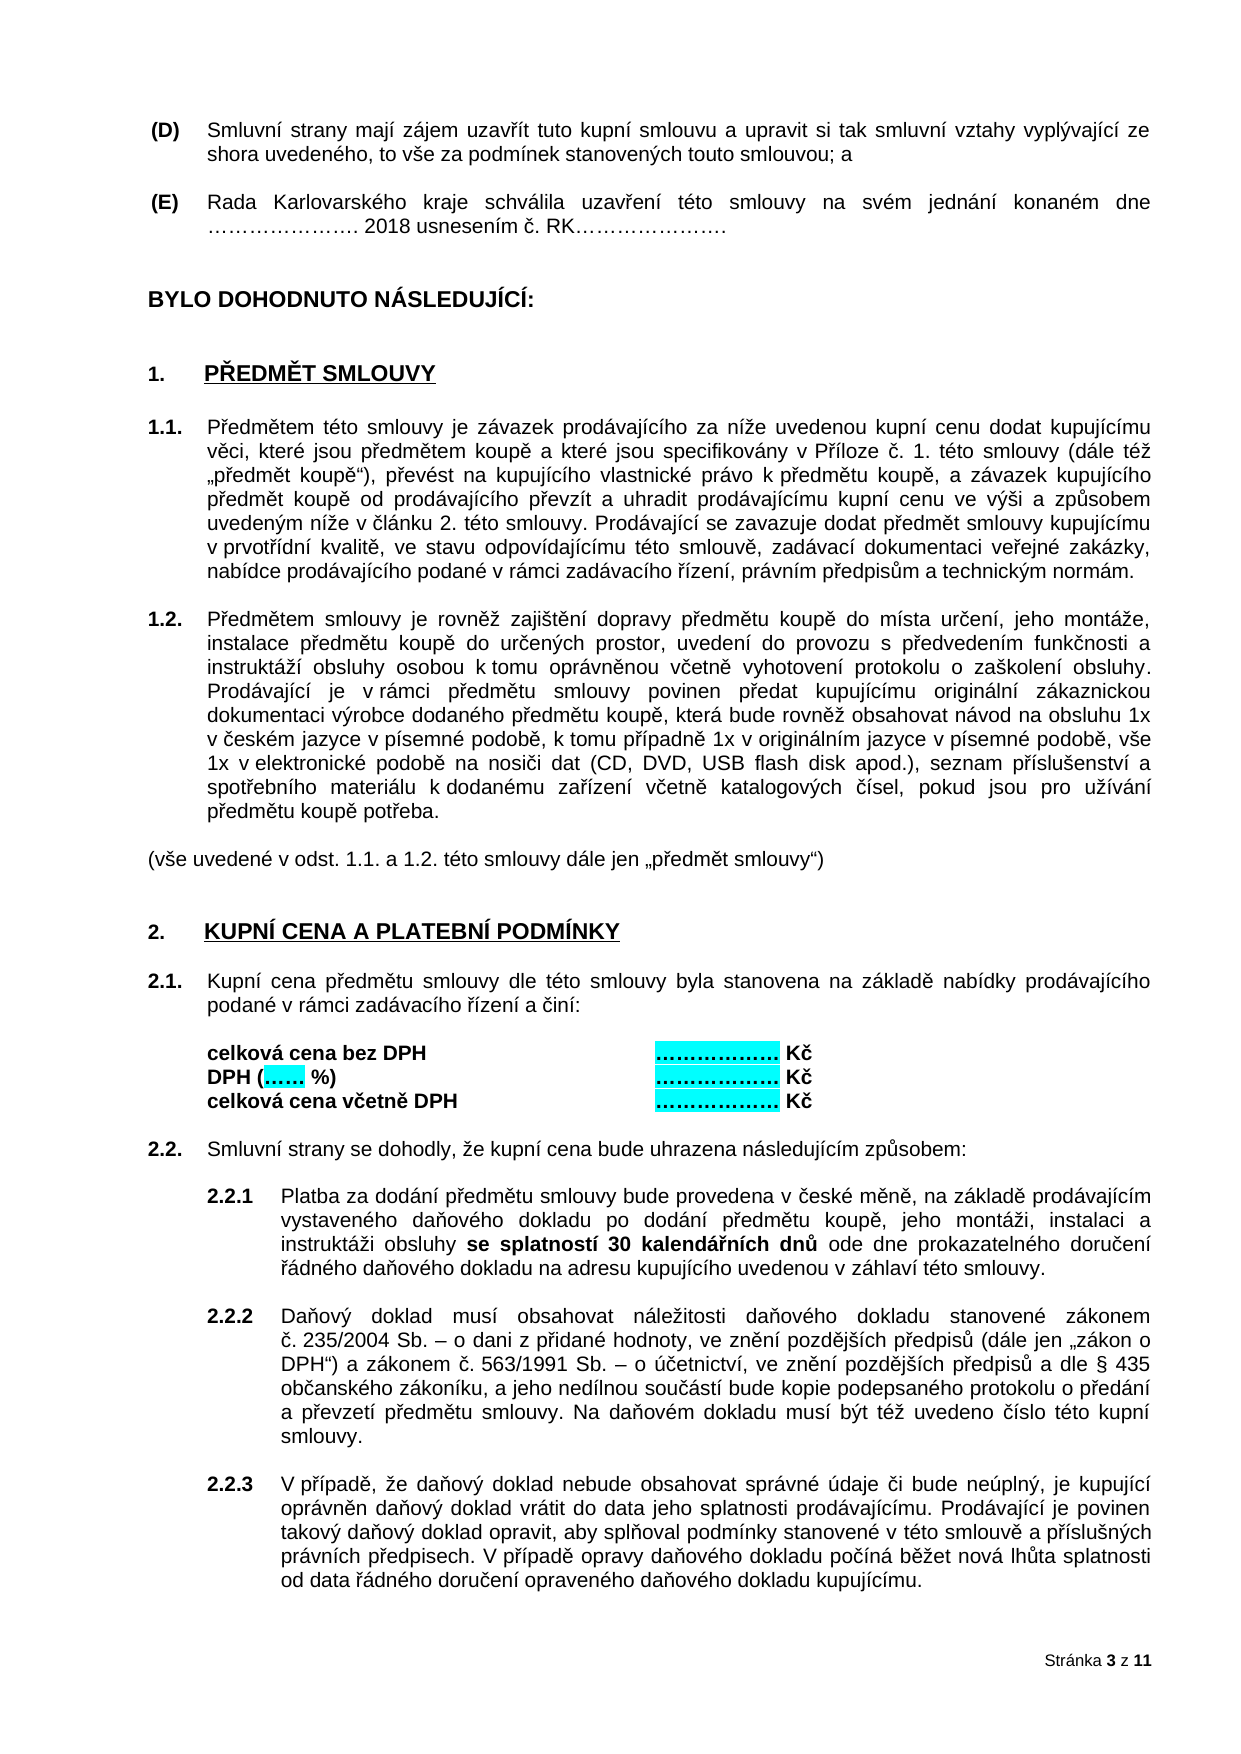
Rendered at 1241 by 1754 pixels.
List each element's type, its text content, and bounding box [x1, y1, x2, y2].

list (vše uvedené v odst. 1.1. a 1.2. této smlouvy dále jen „předmět smlouvy“) [148, 846, 1152, 870]
list Rada Karlovarského kraje schválila uzavření této smlouvy na svém jednání konaném dne …………………. 2018 usnesením č. RK…………………. [151, 190, 1152, 238]
list Předmětem smlouvy je rovněž zajištění dopravy předmětu koupě do místa určení, jeho montáže, instalace předmětu koupě do určených prostor, uvedení do provozu s předvedením funkčnosti a instruktáží obsluhy osobou k tomu oprávněnou včetně vyhotovení protokolu o zaškolení obsluhy. Prodávající je v rámci předmětu smlouvy povinen předat kupujícímu originální zákaznickou dokumentaci výrobce dodaného předmětu koupě, která bude rovněž obsahovat návod na obsluhu 1x v českém jazyce v písemné podobě, k tomu případně 1x v originálním jazyce v písemné podobě, vše 1x v elektronické podobě na nosiči dat (CD, DVD, USB flash disk apod.), seznam příslušenství a spotřebního materiálu k dodanému zařízení včetně katalogových čísel, pokud jsou pro užívání předmětu koupě potřeba. [148, 607, 1152, 822]
list kupní Cena a platební podmínky [148, 918, 1152, 945]
subtitle celková cena včetně DPH ……………… Kč [207, 1088, 1152, 1112]
list Předmět smlouvy [148, 360, 1152, 386]
subtitle Daňový doklad musí obsahovat náležitosti daňového dokladu stanovené zákonem č. 235/2004 Sb. – o dani z přidané hodnoty, ve znění pozdějších předpisů (dále jen „zákon o DPH“) a zákonem č. 563/1991 Sb. – o účetnictví, ve znění pozdějších předpisů a dle § 435 občanského zákoníku, a jeho nedílnou součástí bude kopie podepsaného protokolu o předání a převzetí předmětu smlouvy. Na daňovém dokladu musí být též uvedeno číslo této kupní smlouvy. [207, 1304, 1152, 1448]
subtitle Smluvní strany se dohodly, že kupní cena bude uhrazena následujícím způsobem: [148, 1136, 1152, 1160]
subtitle DPH (…… %) ……………… Kč [207, 1064, 1152, 1088]
list BYLO DOHODNUTO NÁSLEDUJÍCÍ: [148, 286, 1152, 312]
subtitle celková cena bez DPH ……………… Kč [207, 1041, 655, 1064]
list Smluvní strany mají zájem uzavřít tuto kupní smlouvu a upravit si tak smluvní vztahy vyplývající ze shora uvedeného, to vše za podmínek stanovených touto smlouvou; a [151, 118, 1152, 166]
subtitle celková cena bez DPH ……………… Kč [780, 1041, 1152, 1064]
subtitle V případě, že daňový doklad nebude obsahovat správné údaje či bude neúplný, je kupující oprávněn daňový doklad vrátit do data jeho splatnosti prodávajícímu. Prodávající je povinen takový daňový doklad opravit, aby splňoval podmínky stanovené v této smlouvě a příslušných právních předpisech. V případě opravy daňového dokladu počíná běžet nová lhůta splatnosti od data řádného doručení opraveného daňového dokladu kupujícímu. [207, 1472, 1152, 1592]
subtitle Platba za dodání předmětu smlouvy bude provedena v české měně, na základě prodávajícím vystaveného daňového dokladu po dodání předmětu koupě, jeho montáži, instalaci a instruktáži obsluhy se splatností 30 kalendářních dnů ode dne prokazatelného doručení řádného daňového dokladu na adresu kupujícího uvedenou v záhlaví této smlouvy. [207, 1184, 1152, 1280]
subtitle Kupní cena předmětu smlouvy dle této smlouvy byla stanovena na základě nabídky prodávajícího podané v rámci zadávacího řízení a činí: [148, 969, 1152, 1017]
list Předmětem této smlouvy je závazek prodávajícího za níže uvedenou kupní cenu dodat kupujícímu věci, které jsou předmětem koupě a které jsou specifikovány v Příloze č. 1. této smlouvy (dále též „předmět koupě“), převést na kupujícího vlastnické právo k předmětu koupě, a závazek kupujícího předmět koupě od prodávajícího převzít a uhradit prodávajícímu kupní cenu ve výši a způsobem uvedeným níže v článku 2. této smlouvy. Prodávající se zavazuje dodat předmět smlouvy kupujícímu v prvotřídní kvalitě, ve stavu odpovídajícímu této smlouvě, zadávací dokumentaci veřejné zakázky, nabídce prodávajícího podané v rámci zadávacího řízení, právním předpisům a technickým normám. [148, 415, 1152, 583]
